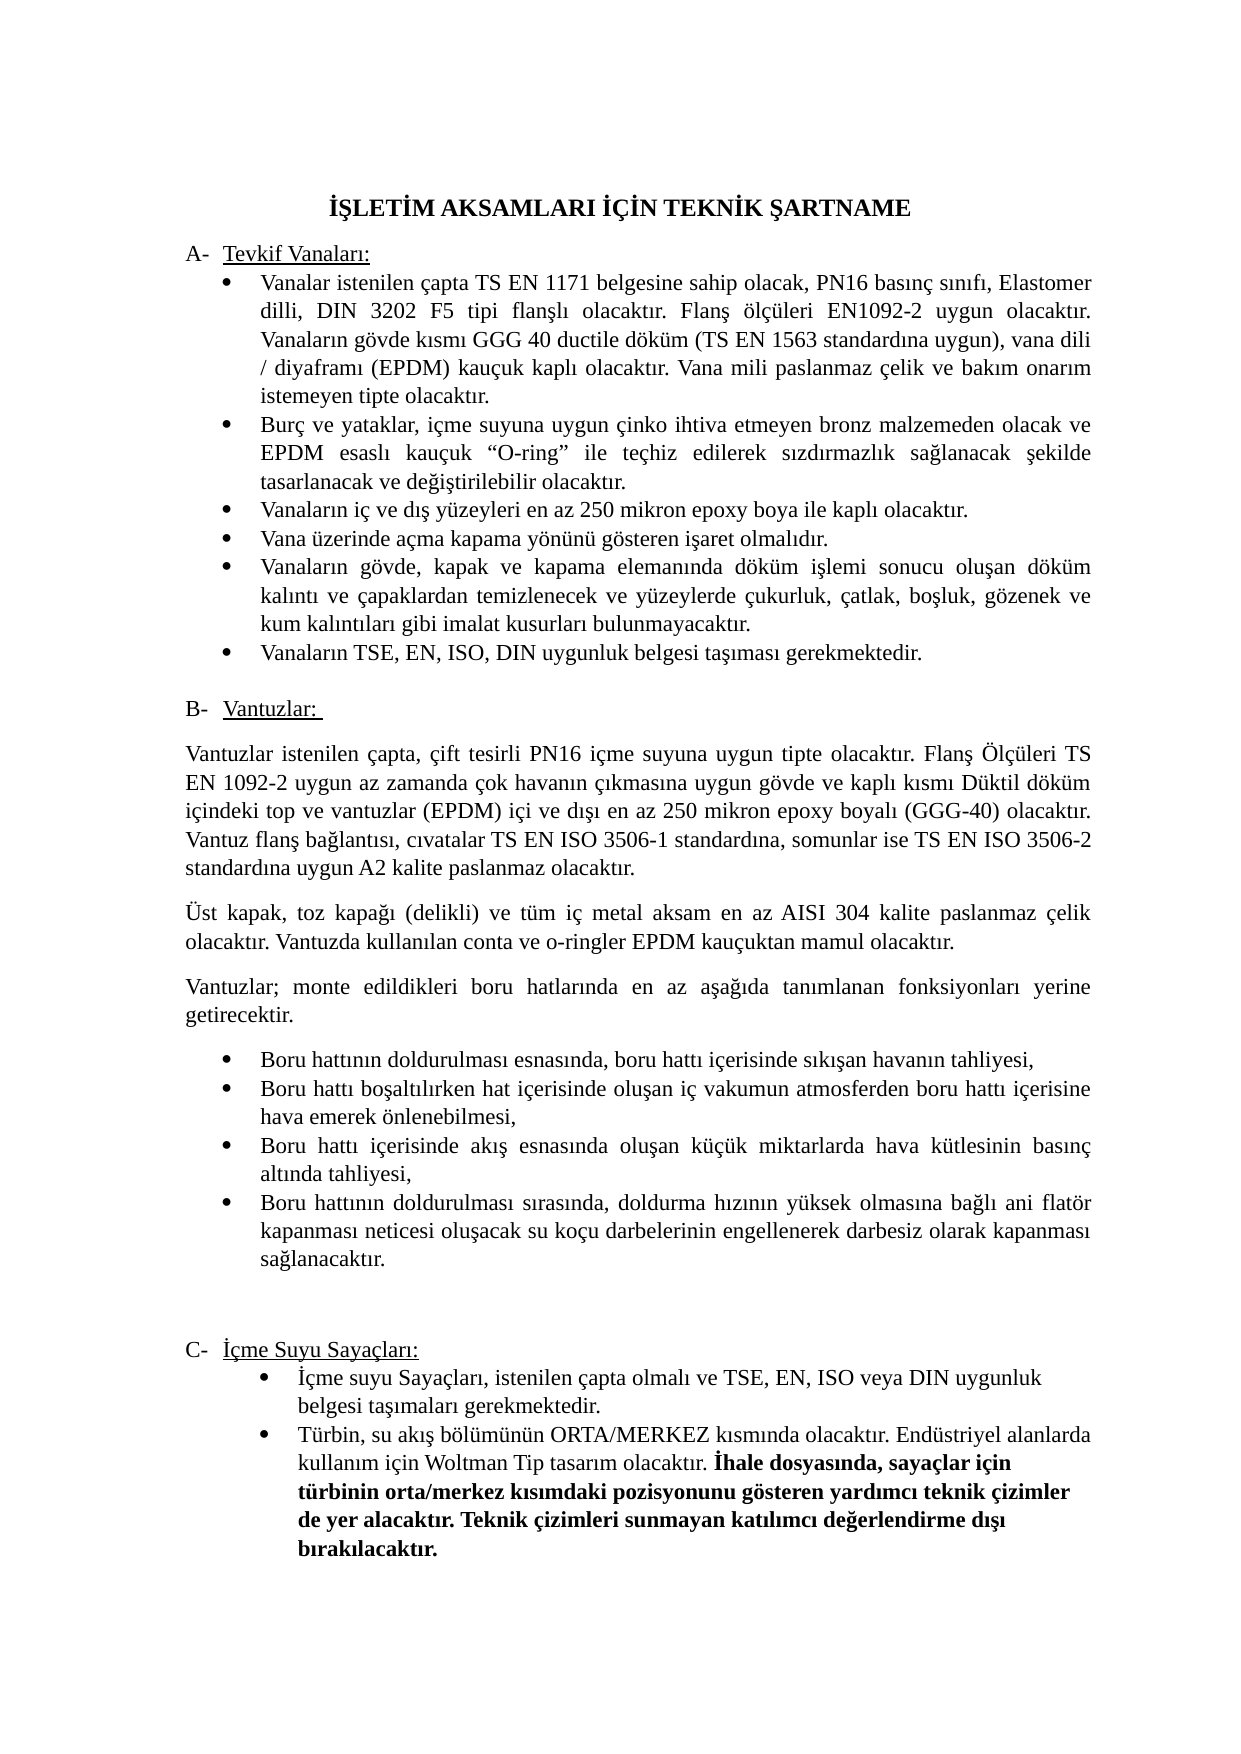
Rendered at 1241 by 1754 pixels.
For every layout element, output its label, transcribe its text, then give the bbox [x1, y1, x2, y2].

text Vantuzlar istenilen çapta, çift tesirli PN16 içme suyuna uygun tipte olacaktır. Flanş Ölçüleri TS EN 1092-2 uygun az zamanda çok havanın çıkmasına uygun gövde ve kaplı kısmı Düktil döküm içindeki top ve vantuzlar (EPDM) içi ve dışı en az 250 mikron epoxy boyalı (GGG-40) olacaktır. Vantuz flanş bağlantısı, cıvatalar TS EN ISO 3506-1 standardına, somunlar ise TS EN ISO 3506-2 standardına uygun A2 kalite paslanmaz olacaktır. [185, 741, 1093, 881]
list Vanaların iç ve dış yüzeyleri en az 250 mikron epoxy boya ile kaplı olacaktır. [223, 496, 1093, 523]
list İçme Suyu Sayaçları: [185, 1336, 1093, 1362]
text Vantuzlar; monte edildikleri boru hatlarında en az aşağıda tanımlanan fonksiyonları yerine getirecektir. [185, 973, 1093, 1028]
list İçme suyu Sayaçları, istenilen çapta olmalı ve TSE, EN, ISO veya DIN uygunluk belgesi taşımaları gerekmektedir. [260, 1364, 1093, 1419]
list Vana üzerinde açma kapama yönünü gösteren işaret olmalıdır. [223, 525, 1093, 551]
text Üst kapak, toz kapağı (delikli) ve tüm iç metal aksam en az AISI 304 kalite paslanmaz çelik olacaktır. Vantuzda kullanılan conta ve o-ringler EPDM kauçuktan mamul olacaktır. [185, 899, 1093, 954]
list Boru hattının doldurulması esnasında, boru hattı içerisinde sıkışan havanın tahliyesi, [223, 1046, 1093, 1073]
list Tevkif Vanaları: [185, 240, 1093, 267]
list Boru hattının doldurulması sırasında, doldurma hızının yüksek olmasına bağlı ani flatör kapanması neticesi oluşacak su koçu darbelerinin engellenerek darbesiz olarak kapanması sağlanacaktır. [223, 1189, 1093, 1272]
text İŞLETİM AKSAMLARI İÇİN TEKNİK ŞARTNAME [148, 193, 1093, 221]
list Vanaların gövde, kapak ve kapama elemanında döküm işlemi sonucu oluşan döküm kalıntı ve çapaklardan temizlenecek ve yüzeylerde çukurluk, çatlak, boşluk, gözenek ve kum kalıntıları gibi imalat kusurları bulunmayacaktır. [223, 553, 1093, 636]
list Boru hattı boşaltılırken hat içerisinde oluşan iç vakumun atmosferden boru hattı içerisine hava emerek önlenebilmesi, [223, 1075, 1093, 1130]
list Vanalar istenilen çapta TS EN 1171 belgesine sahip olacak, PN16 basınç sınıfı, Elastomer dilli, DIN 3202 F5 tipi flanşlı olacaktır. Flanş ölçüleri EN1092-2 uygun olacaktır. Vanaların gövde kısmı GGG 40 ductile döküm (TS EN 1563 standardına uygun), vana dili / diyaframı (EPDM) kauçuk kaplı olacaktır. Vana mili paslanmaz çelik ve bakım onarım istemeyen tipte olacaktır. [223, 269, 1093, 409]
list Vanaların TSE, EN, ISO, DIN uygunluk belgesi taşıması gerekmektedir. [223, 638, 1093, 665]
list Burç ve yataklar, içme suyuna uygun çinko ihtiva etmeyen bronz malzemeden olacak ve EPDM esaslı kauçuk “O-ring” ile teçhiz edilerek sızdırmazlık sağlanacak şekilde tasarlanacak ve değiştirilebilir olacaktır. [223, 411, 1093, 494]
list Vantuzlar: [185, 695, 1093, 722]
list Türbin, su akış bölümünün ORTA/MERKEZ kısmında olacaktır. Endüstriyel alanlarda kullanım için Woltman Tip tasarım olacaktır. İhale dosyasında, sayaçlar için türbinin orta/merkez kısımdaki pozisyonunu gösteren yardımcı teknik çizimler de yer alacaktır. Teknik çizimleri sunmayan katılımcı değerlendirme dışı bırakılacaktır. [260, 1421, 1093, 1561]
list Boru hattı içerisinde akış esnasında oluşan küçük miktarlarda hava kütlesinin basınç altında tahliyesi, [223, 1132, 1093, 1187]
